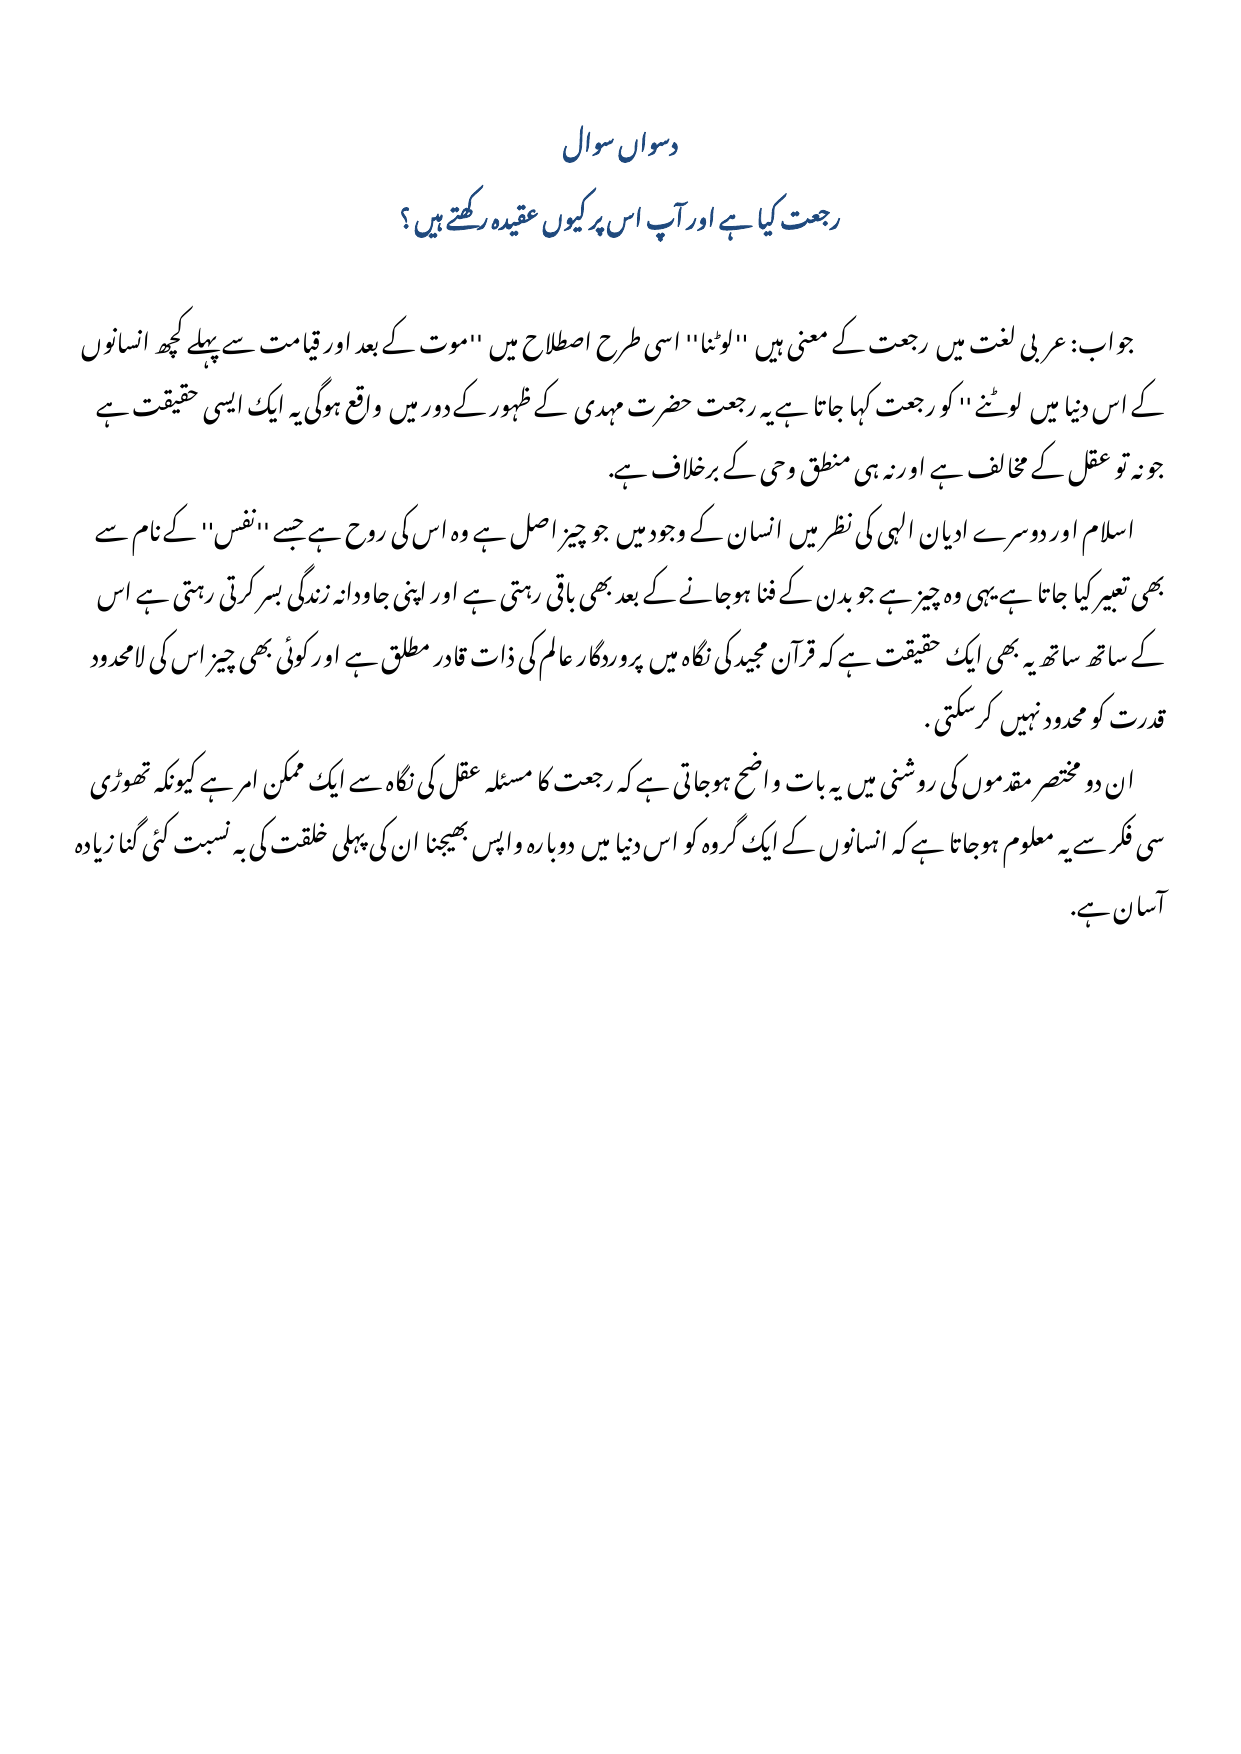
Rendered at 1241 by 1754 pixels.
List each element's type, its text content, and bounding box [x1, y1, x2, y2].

text جواب: عربی لغت میں رجعت کے معنی ہیں ''لوٹنا'' اسی طرح اصطلاح میں ''موت کے بعد اور قیامت سے پہلے کچھ انسانوں کے اس دنیا میں لوٹنے '' کو رجعت کہا جاتا ہے یہ رجعت حضرت مہدی ـ کے ظہور کے دور میں واقع ہوگی یہ ایک ایسی حقیقت ہے جو نہ تو عقل کے مخالف ہے اور نہ ہی منطق وحی کے برخلاف ہے. [75, 306, 1165, 494]
subtitle رجعت کیا ہے اور آپ اس پر کیوں عقیدہ رکھتے ہیں ؟ [75, 181, 1165, 244]
text ان دو مختصر مقدموں کی روشنی میں یہ بات واضح ہوجاتی ہے کہ رجعت کا مسئلہ عقل کی نگاہ سے ایک ممکن امر ہے کیونکہ تھوڑی سی فکر سے یہ معلوم ہوجاتا ہے کہ انسانوں کے ایک گروہ کو اس دنیا میں دوبارہ واپس بھیجنا ان کی پہلی خلقت کی بہ نسبت کئی گنا زیادہ آسان ہے. [75, 744, 1165, 931]
subtitle دسواں سوال [75, 106, 1165, 169]
text اسلام اور دوسرے ادیان الہی کی نظر میں انسان کے وجود میں جو چیز اصل ہے وہ اس کی روح ہے جسے ''نفس'' کے نام سے بھی تعبیر کیا جاتا ہے یہی وہ چیز ہے جو بدن کے فنا ہوجانے کے بعد بھی باقی رہتی ہے اور اپنی جاودانہ زندگی بسر کرتی رہتی ہے اس کے ساتھ ساتھ یہ بھی ایک حقیقت ہے کہ قرآن مجید کی نگاہ میں پروردگار عالم کی ذات قادر مطلق ہے اور کوئی بھی چیز اس کی لامحدود قدرت کو محدود نہیں کرسکتی . [75, 494, 1165, 744]
